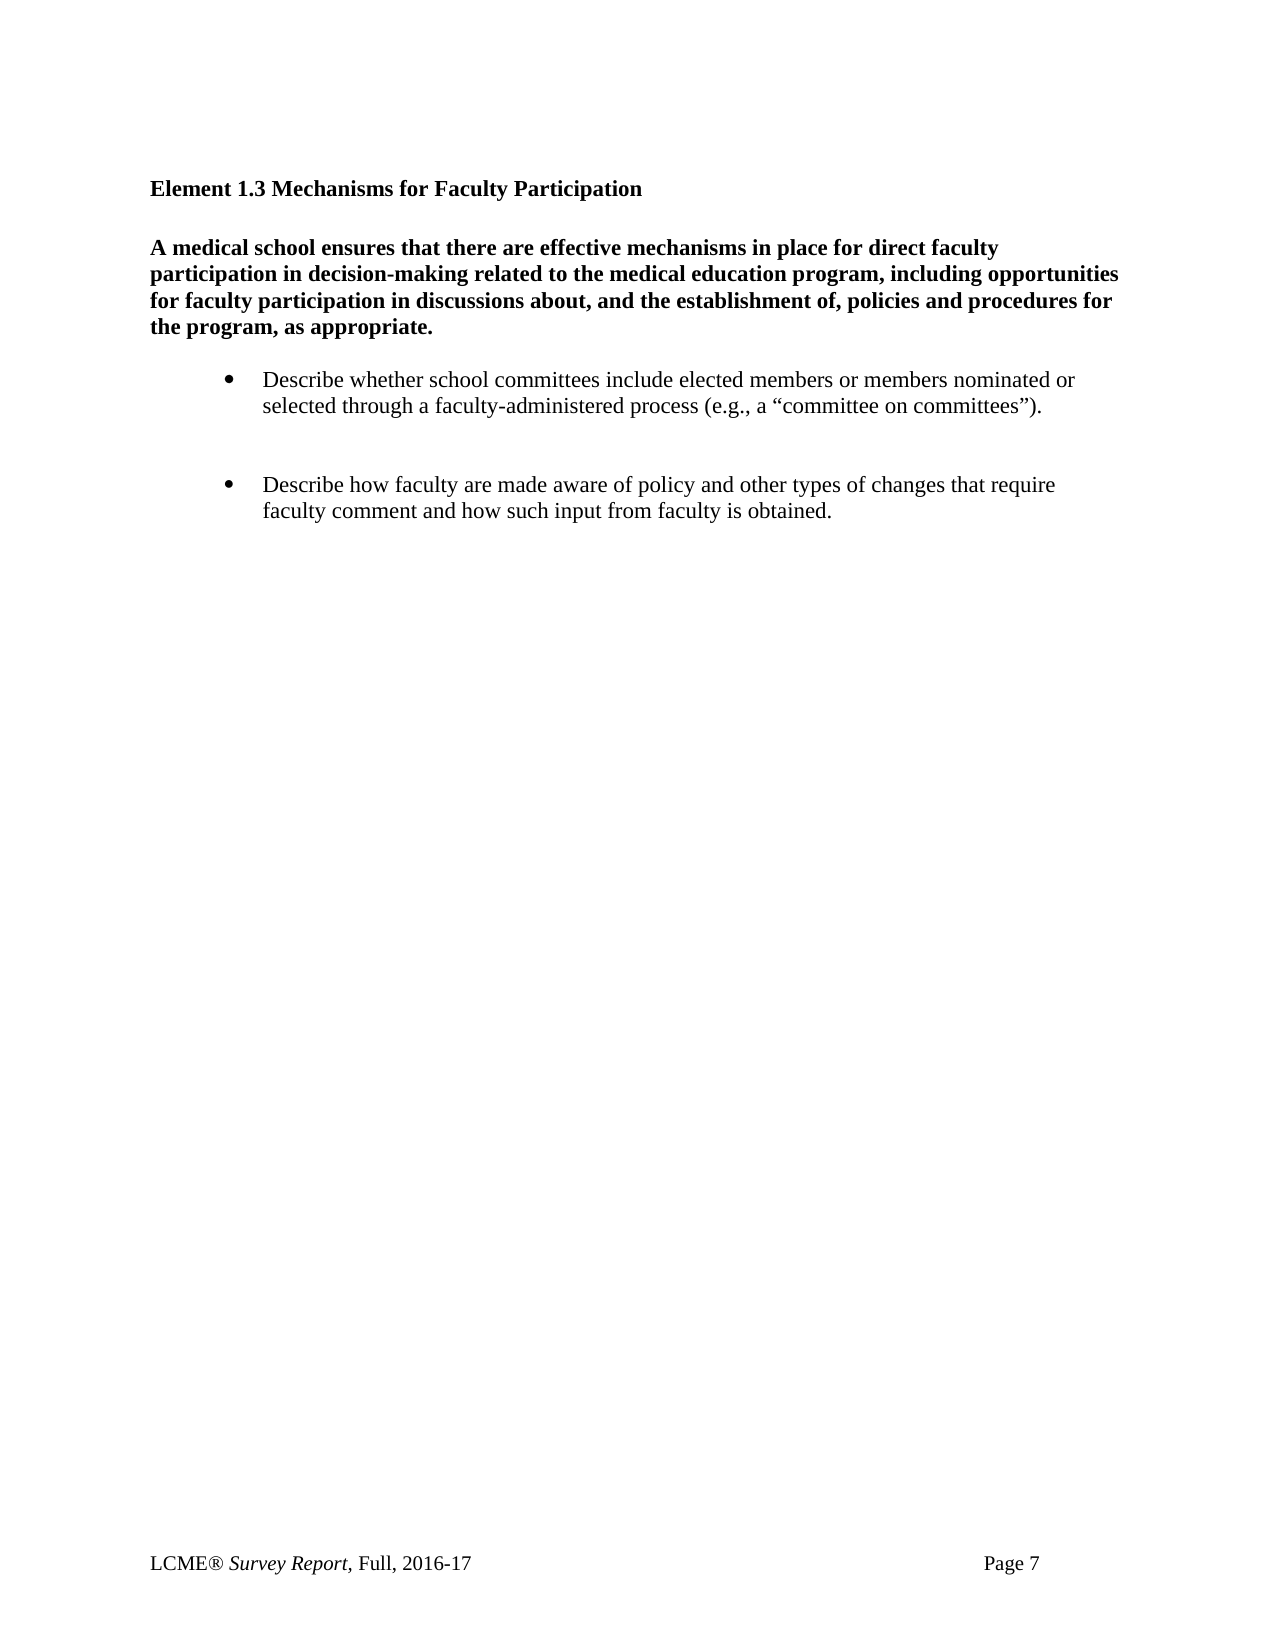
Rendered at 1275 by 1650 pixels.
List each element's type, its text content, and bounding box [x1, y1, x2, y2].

list Describe whether school committees include elected members or members nominated or selected through a faculty-administered process (e.g., a “committee on committees”). [225, 366, 1125, 418]
subtitle Element 1.3 Mechanisms for Faculty Participation [150, 175, 1125, 201]
text A medical school ensures that there are effective mechanisms in place for direct faculty participation in decision-making related to the medical education program, including opportunities for faculty participation in discussions about, and the establishment of, policies and procedures for the program, as appropriate. [150, 234, 1125, 339]
list Describe how faculty are made aware of policy and other types of changes that require faculty comment and how such input from faculty is obtained. [225, 471, 1125, 524]
